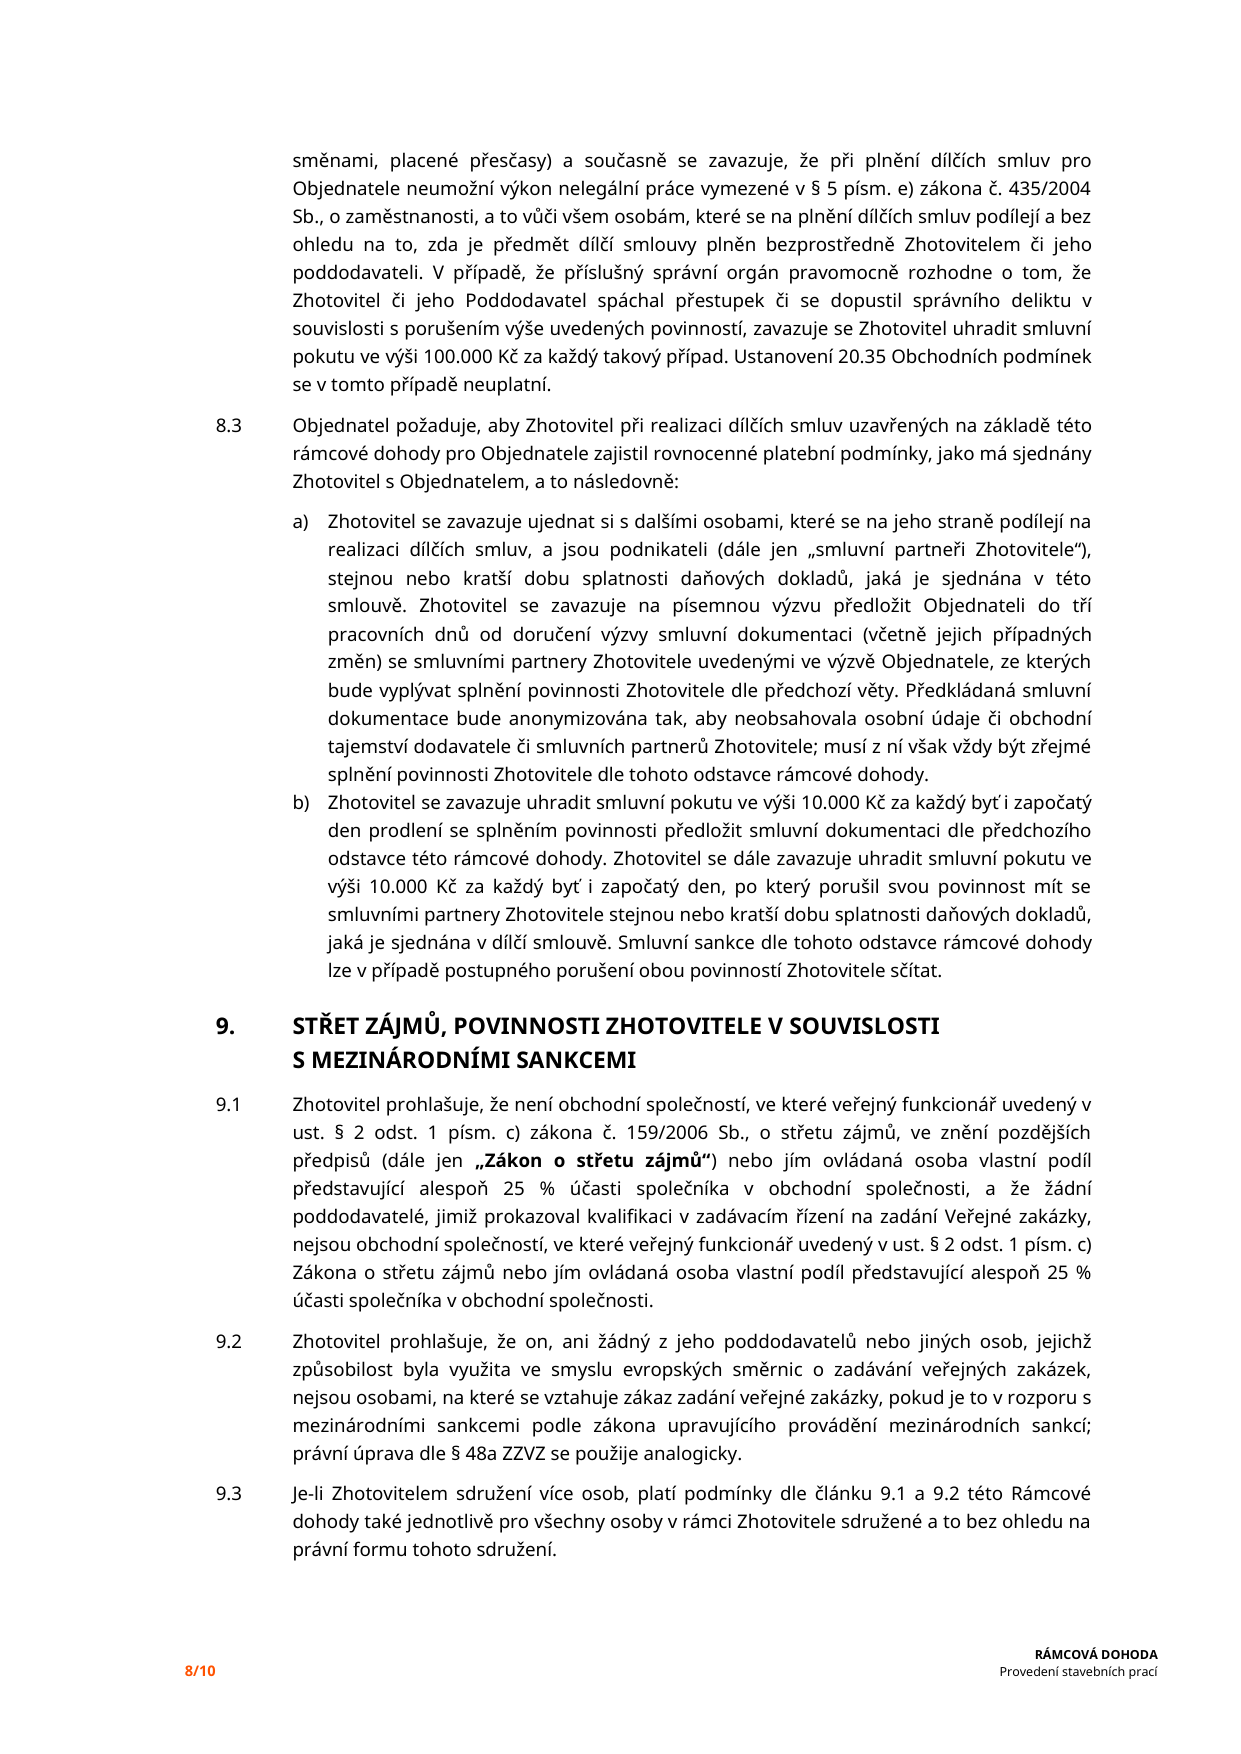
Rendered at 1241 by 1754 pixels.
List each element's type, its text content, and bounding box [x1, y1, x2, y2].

text Zhotovitel prohlašuje, že není obchodní společností, ve které veřejný funkcionář uvedený v ust. § 2 odst. 1 písm. c) zákona č. 159/2006 Sb., o střetu zájmů, ve znění pozdějších předpisů (dále jen „Zákon o střetu zájmů“) nebo jím ovládaná osoba vlastní podíl představující alespoň 25 % účasti společníka v obchodní společnosti, a že žádní poddodavatelé, jimiž prokazoval kvalifikaci v zadávacím řízení na zadání Veřejné zakázky, nejsou obchodní společností, ve které veřejný funkcionář uvedený v ust. § 2 odst. 1 písm. c) Zákona o střetu zájmů nebo jím ovládaná osoba vlastní podíl představující alespoň 25 % účasti společníka v obchodní společnosti. [216, 1091, 1093, 1313]
text Objednatel požaduje, aby Zhotovitel při realizaci dílčích smluv uzavřených na základě této rámcové dohody pro Objednatele zajistil rovnocenné platební podmínky, jako má sjednány Zhotovitel s Objednatelem, a to následovně: [216, 412, 1093, 494]
text Je-li Zhotovitelem sdružení více osob, platí podmínky dle článku 9.1 a 9.2 této Rámcové dohody také jednotlivě pro všechny osoby v rámci Zhotovitele sdružené a to bez ohledu na právní formu tohoto sdružení. [216, 1481, 1093, 1562]
text STŘET ZÁJMŮ, POVINNOSTI ZHOTOVITELE V SOUVISLOSTI S MEZINÁRODNÍMI SANKCEMI [216, 1010, 1093, 1076]
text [216, 147, 1093, 397]
list Zhotovitel se zavazuje ujednat si s dalšími osobami, které se na jeho straně podílejí na realizaci dílčích smluv, a jsou podnikateli (dále jen „smluvní partneři Zhotovitele“), stejnou nebo kratší dobu splatnosti daňových dokladů, jaká je sjednána v této smlouvě. Zhotovitel se zavazuje na písemnou výzvu předložit Objednateli do tří pracovních dnů od doručení výzvy smluvní dokumentaci (včetně jejich případných změn) se smluvními partnery Zhotovitele uvedenými ve výzvě Objednatele, ze kterých bude vyplývat splnění povinnosti Zhotovitele dle předchozí věty. Předkládaná smluvní dokumentace bude anonymizována tak, aby neobsahovala osobní údaje či obchodní tajemství dodavatele či smluvních partnerů Zhotovitele; musí z ní však vždy být zřejmé splnění povinnosti Zhotovitele dle tohoto odstavce rámcové dohody. [292, 509, 1093, 786]
text Zhotovitel se zavazuje uhradit smluvní pokutu ve výši 10.000 Kč za každý byť i započatý den prodlení se splněním povinnosti předložit smluvní dokumentaci dle předchozího odstavce této rámcové dohody. Zhotovitel se dále zavazuje uhradit smluvní pokutu ve výši 10.000 Kč za každý byť i započatý den, po který porušil svou povinnost mít se smluvními partnery Zhotovitele stejnou nebo kratší dobu splatnosti daňových dokladů, jaká je sjednána v dílčí smlouvě. Smluvní sankce dle tohoto odstavce rámcové dohody lze v případě postupného porušení obou povinností Zhotovitele sčítat. [292, 789, 1093, 983]
text Zhotovitel prohlašuje, že on, ani žádný z jeho poddodavatelů nebo jiných osob, jejichž způsobilost byla využita ve smyslu evropských směrnic o zadávání veřejných zakázek, nejsou osobami, na které se vztahuje zákaz zadání veřejné zakázky, pokud je to v rozporu s mezinárodními sankcemi podle zákona upravujícího provádění mezinárodních sankcí; právní úprava dle § 48a ZZVZ se použije analogicky. [216, 1328, 1093, 1466]
